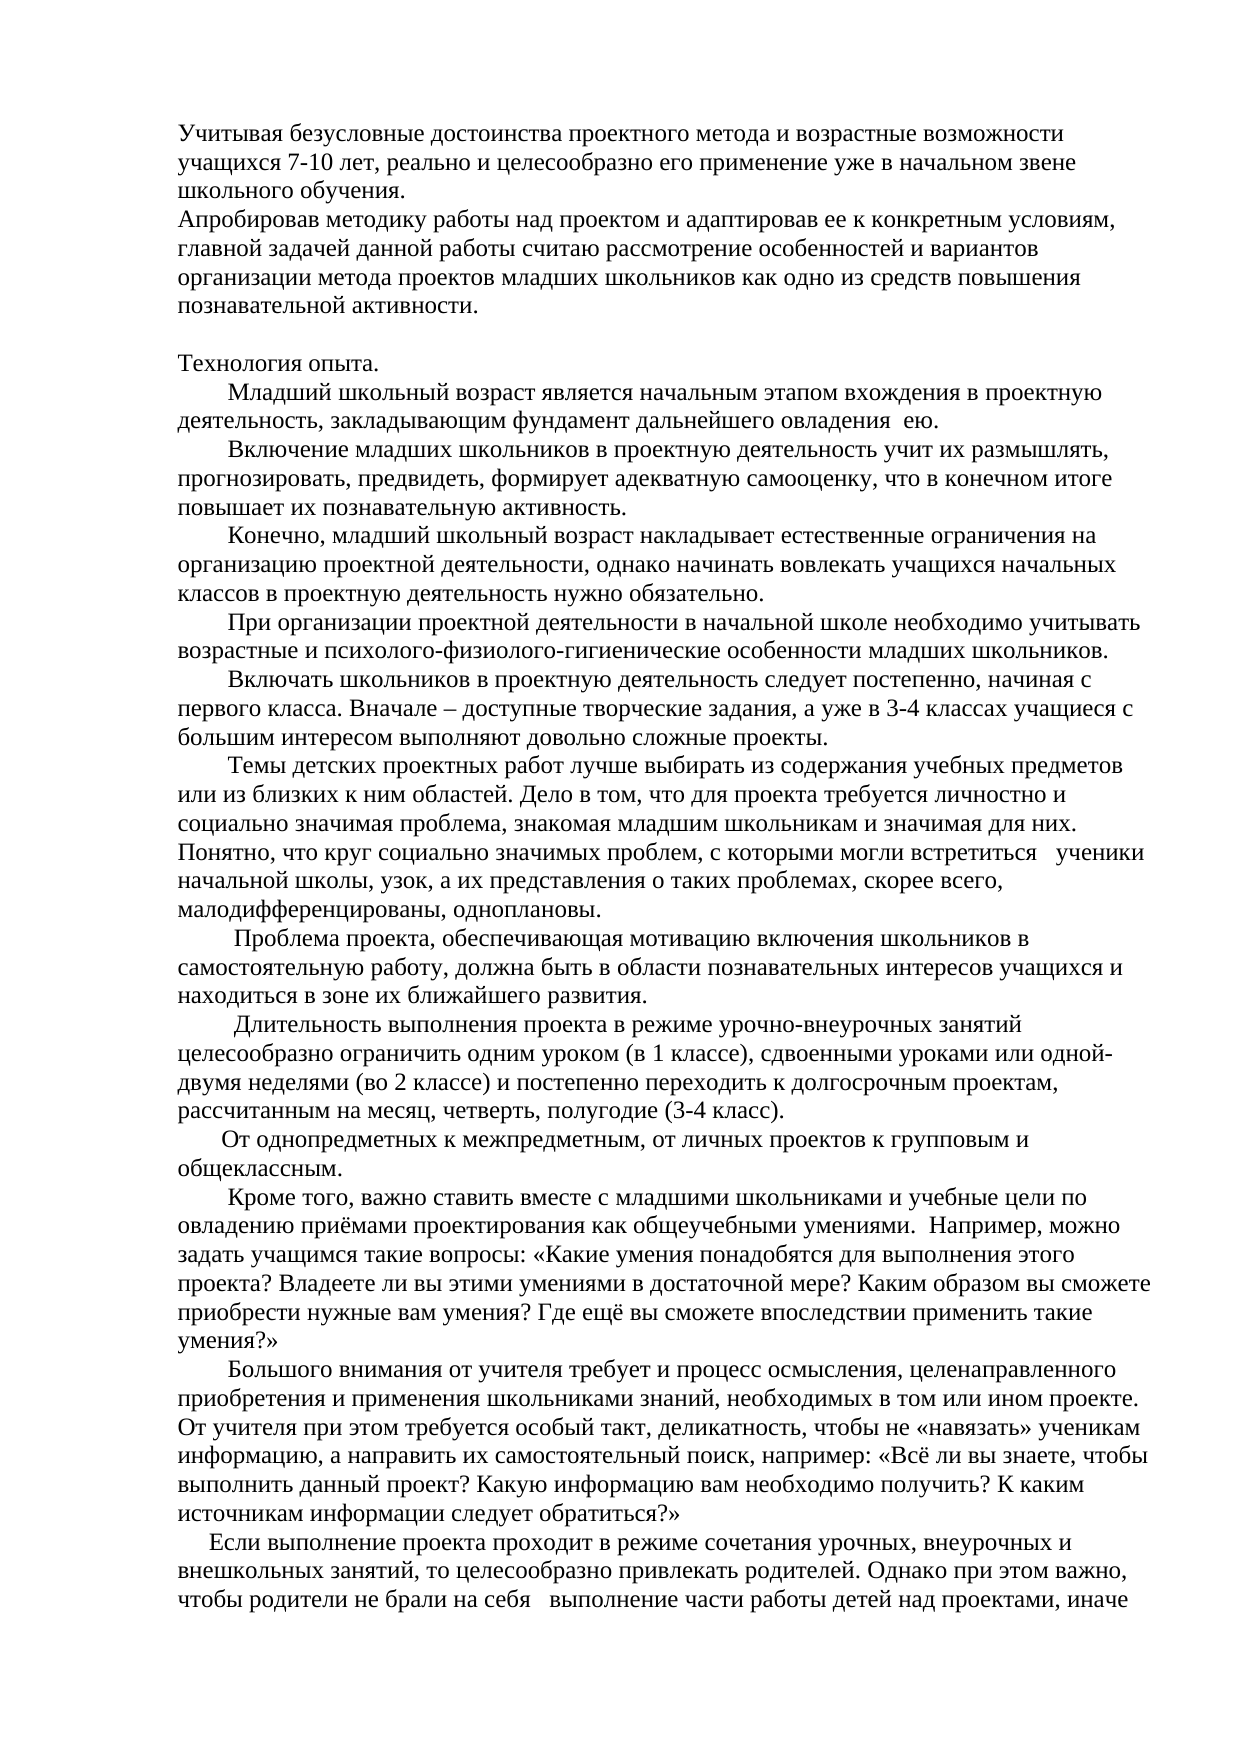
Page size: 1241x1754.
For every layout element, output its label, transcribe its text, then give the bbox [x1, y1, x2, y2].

text Апробировав методику работы над проектом и адаптировав ее к конкретным условиям, главной задачей данной работы считаю рассмотрение особенностей и вариантов организации метода проектов младших школьников как одно из средств повышения познавательной активности. [177, 204, 1152, 319]
text Темы детских проектных работ лучше выбирать из содержания учебных предметов или из близких к ним областей. Дело в том, что для проекта требуется личностно и социально значимая проблема, знакомая младшим школьникам и значимая для них. Понятно, что круг социально значимых проблем, с которыми могли встретиться ученики начальной школы, узок, а их представления о таких проблемах, скорее всего, малодифференцированы, одноплановы. [177, 751, 1152, 923]
text Младший школьный возраст является начальным этапом вхождения в проектную деятельность, закладывающим фундамент дальнейшего овладения ею. [177, 377, 1152, 434]
text Учитывая безусловные достоинства проектного метода и возрастные возможности учащихся 7-10 лет, реально и целесообразно его применение уже в начальном звене школьного обучения. [177, 118, 1152, 204]
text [177, 1527, 1152, 1613]
text Включение младших школьников в проектную деятельность учит их размышлять, прогнозировать, предвидеть, формирует адекватную самооценку, что в конечном итоге повышает их познавательную активность. [177, 434, 1152, 521]
text От однопредметных к межпредметным, от личных проектов к групповым и общеклассным. [177, 1124, 1152, 1182]
text При организации проектной деятельности в начальной школе необходимо учитывать возрастные и психолого-физиолого-гигиенические особенности младших школьников. [177, 607, 1152, 664]
text Большого внимания от учителя требует и процесс осмысления, целенаправленного приобретения и применения школьниками знаний, необходимых в том или ином проекте. От учителя при этом требуется особый такт, деликатность, чтобы не «навязать» ученикам информацию, а направить их самостоятельный поиск, например: «Всё ли вы знаете, чтобы выполнить данный проект? Какую информацию вам необходимо получить? К каким источникам информации следует обратиться?» [177, 1354, 1152, 1527]
text Кроме того, важно ставить вместе с младшими школьниками и учебные цели по овладению приёмами проектирования как общеучебными умениями. Например, можно задать учащимся такие вопросы: «Какие умения понадобятся для выполнения этого проекта? Владеете ли вы этими умениями в достаточной мере? Каким образом вы сможете приобрести нужные вам умения? Где ещё вы сможете впоследствии применить такие умения?» [177, 1182, 1152, 1354]
text Технология опыта. [177, 348, 1152, 377]
text Длительность выполнения проекта в режиме урочно-внеурочных занятий целесообразно ограничить одним уроком (в 1 классе), сдвоенными уроками или одной-двумя неделями (во 2 классе) и постепенно переходить к долгосрочным проектам, рассчитанным на месяц, четверть, полугодие (3-4 класс). [177, 1009, 1152, 1124]
text Включать школьников в проектную деятельность следует постепенно, начиная с первого класса. Вначале – доступные творческие задания, а уже в 3-4 классах учащиеся с большим интересом выполняют довольно сложные проекты. [177, 664, 1152, 751]
text Конечно, младший школьный возраст накладывает естественные ограничения на организацию проектной деятельности, однако начинать вовлекать учащихся начальных классов в проектную деятельность нужно обязательно. [177, 521, 1152, 607]
text Проблема проекта, обеспечивающая мотивацию включения школьников в самостоятельную работу, должна быть в области познавательных интересов учащихся и находиться в зоне их ближайшего развития. [177, 923, 1152, 1009]
